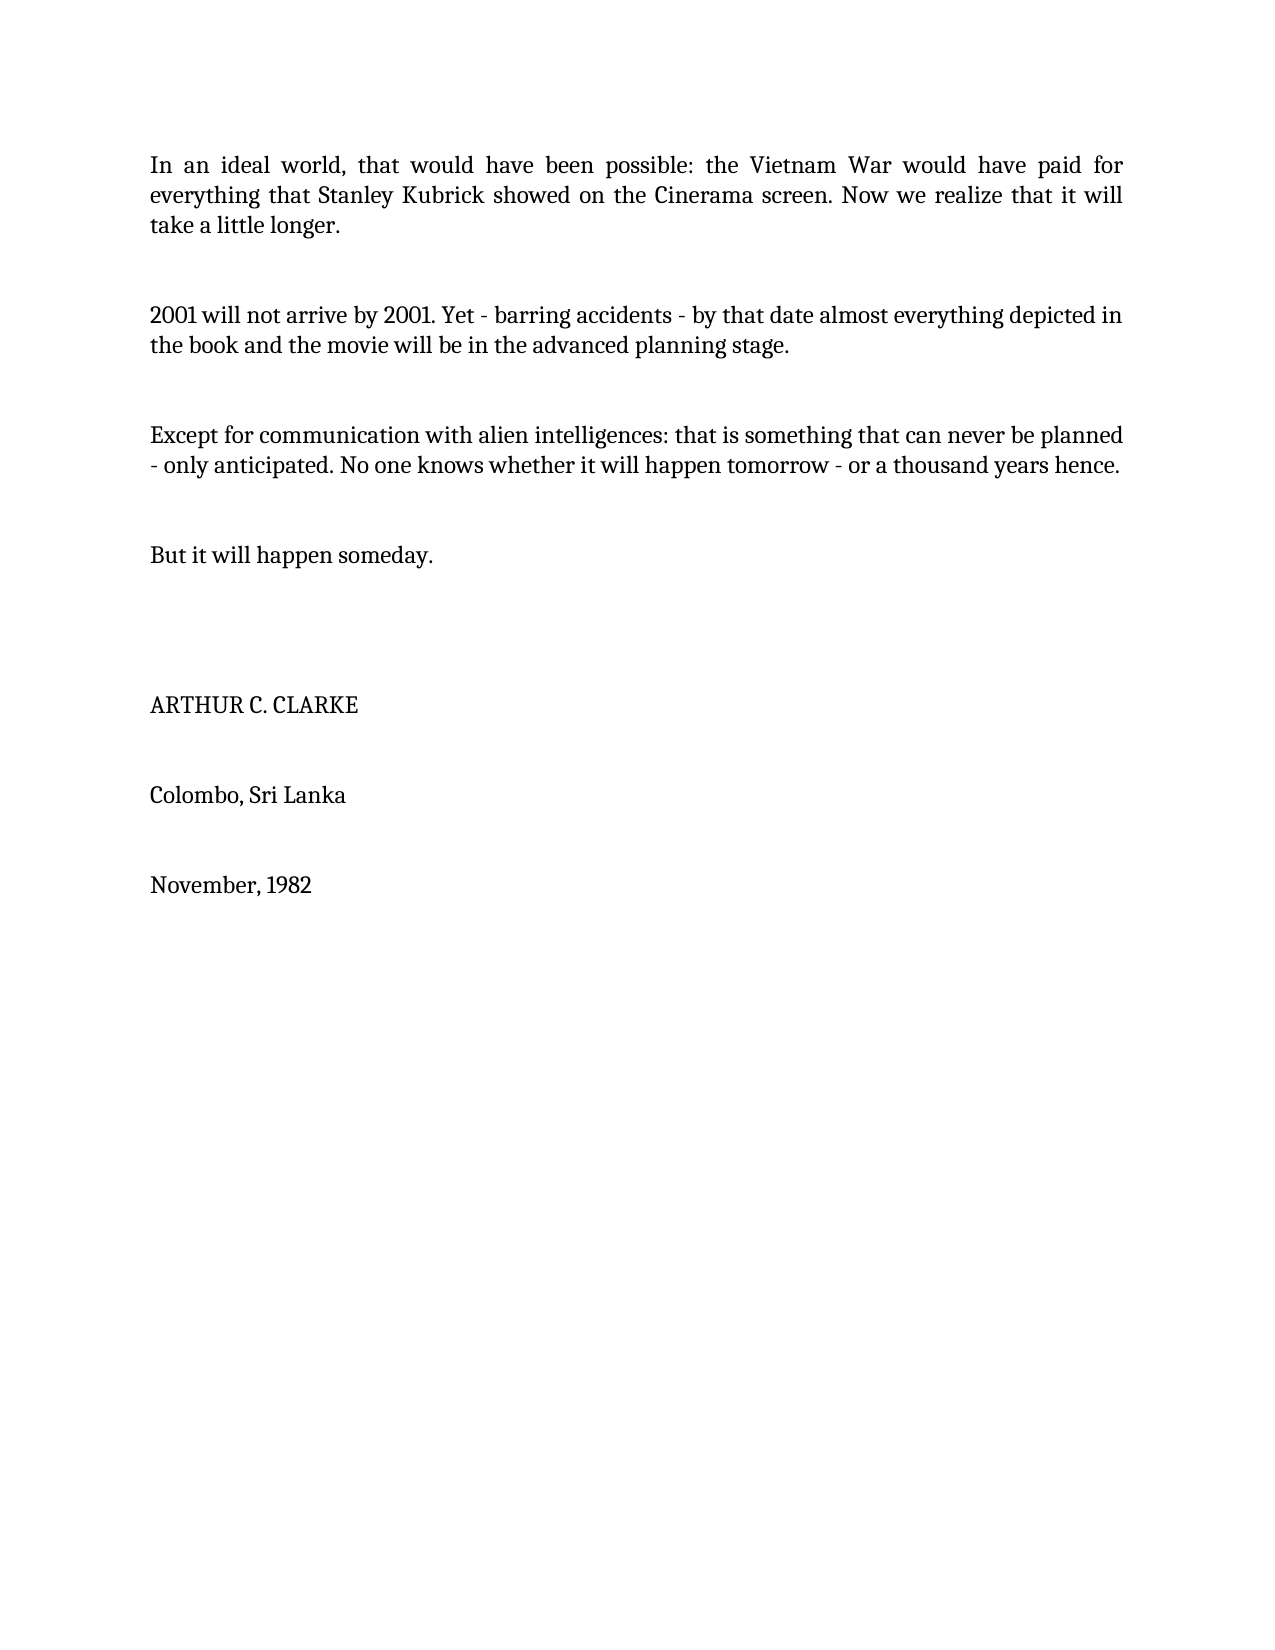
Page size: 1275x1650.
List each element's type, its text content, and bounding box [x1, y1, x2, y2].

text November, 1982 [150, 870, 1125, 900]
text Except for communication with alien intelligences: that is something that can never be planned - only anticipated. No one knows whether it will happen tomorrow - or a thousand years hence. [150, 420, 1125, 480]
text In an ideal world, that would have been possible: the Vietnam War would have paid for everything that Stanley Kubrick showed on the Cinerama screen. Now we realize that it will take a little longer. [150, 150, 1125, 240]
text 2001 will not arrive by 2001. Yet - barring accidents - by that date almost everything depicted in the book and the movie will be in the advanced planning stage. [150, 300, 1125, 360]
text ARTHUR C. CLARKE [150, 690, 1125, 720]
text But it will happen someday. [150, 540, 1125, 570]
text Colombo, Sri Lanka [150, 780, 1125, 810]
